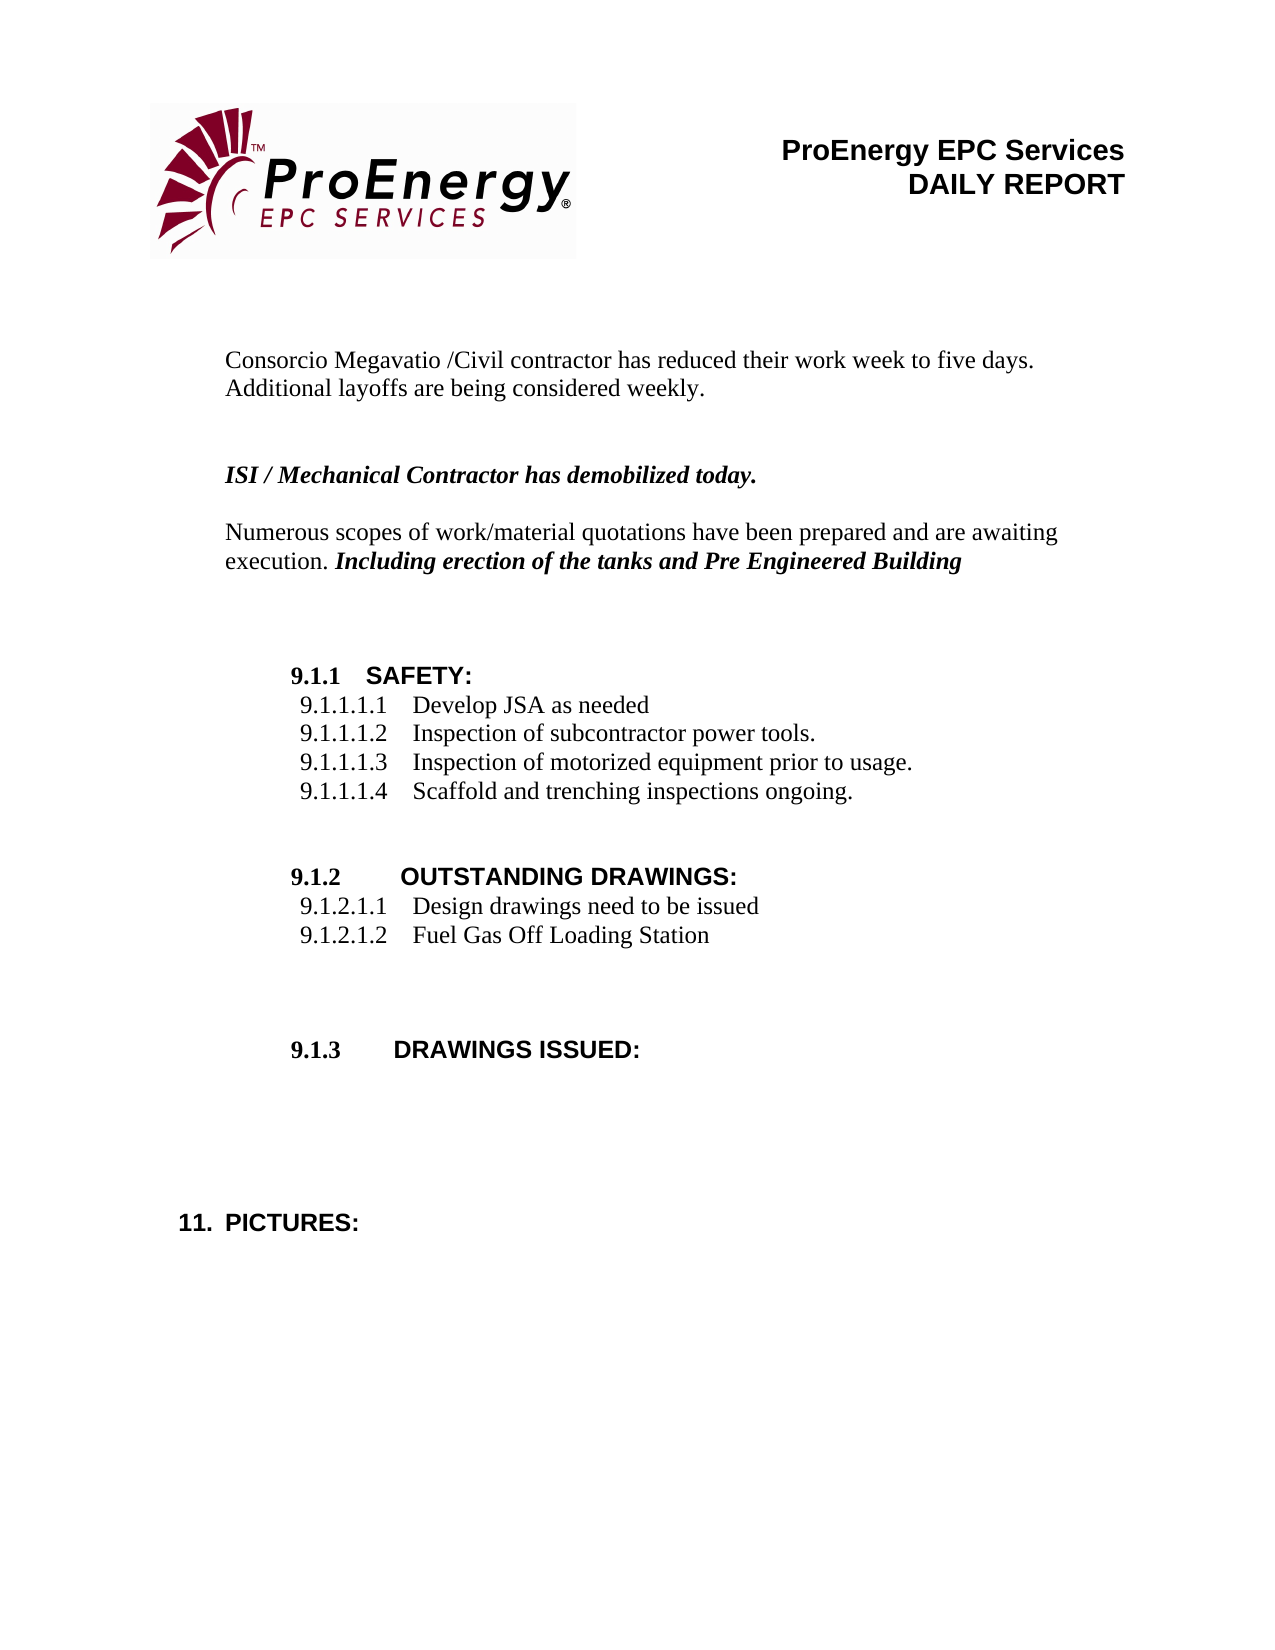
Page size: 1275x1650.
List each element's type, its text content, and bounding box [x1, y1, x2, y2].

picture [150, 103, 577, 259]
list Scaffold and trenching inspections ongoing. [300, 776, 1125, 805]
text 11. PICTURES: [178, 1207, 1125, 1236]
list Develop JSA as needed [300, 690, 1125, 718]
list Design drawings need to be issued [300, 891, 1125, 920]
text ISI / Mechanical Contractor has demobilized today. [225, 460, 1125, 488]
text Numerous scopes of work/material quotations have been prepared and are awaiting execution. Including erection of the tanks and Pre Engineered Building [225, 517, 1125, 575]
list Fuel Gas Off Loading Station [300, 920, 1125, 949]
list DRAWINGS ISSUED: [291, 1035, 1125, 1064]
list SAFETY: [291, 661, 1125, 690]
text Consorcio Megavatio /Civil contractor has reduced their work week to five days. Additional layoffs are being considered weekly. [225, 345, 1125, 402]
list Inspection of subcontractor power tools. [300, 718, 1125, 747]
list OUTSTANDING DRAWINGS: [291, 862, 1125, 891]
list Inspection of motorized equipment prior to usage. [300, 747, 1125, 776]
